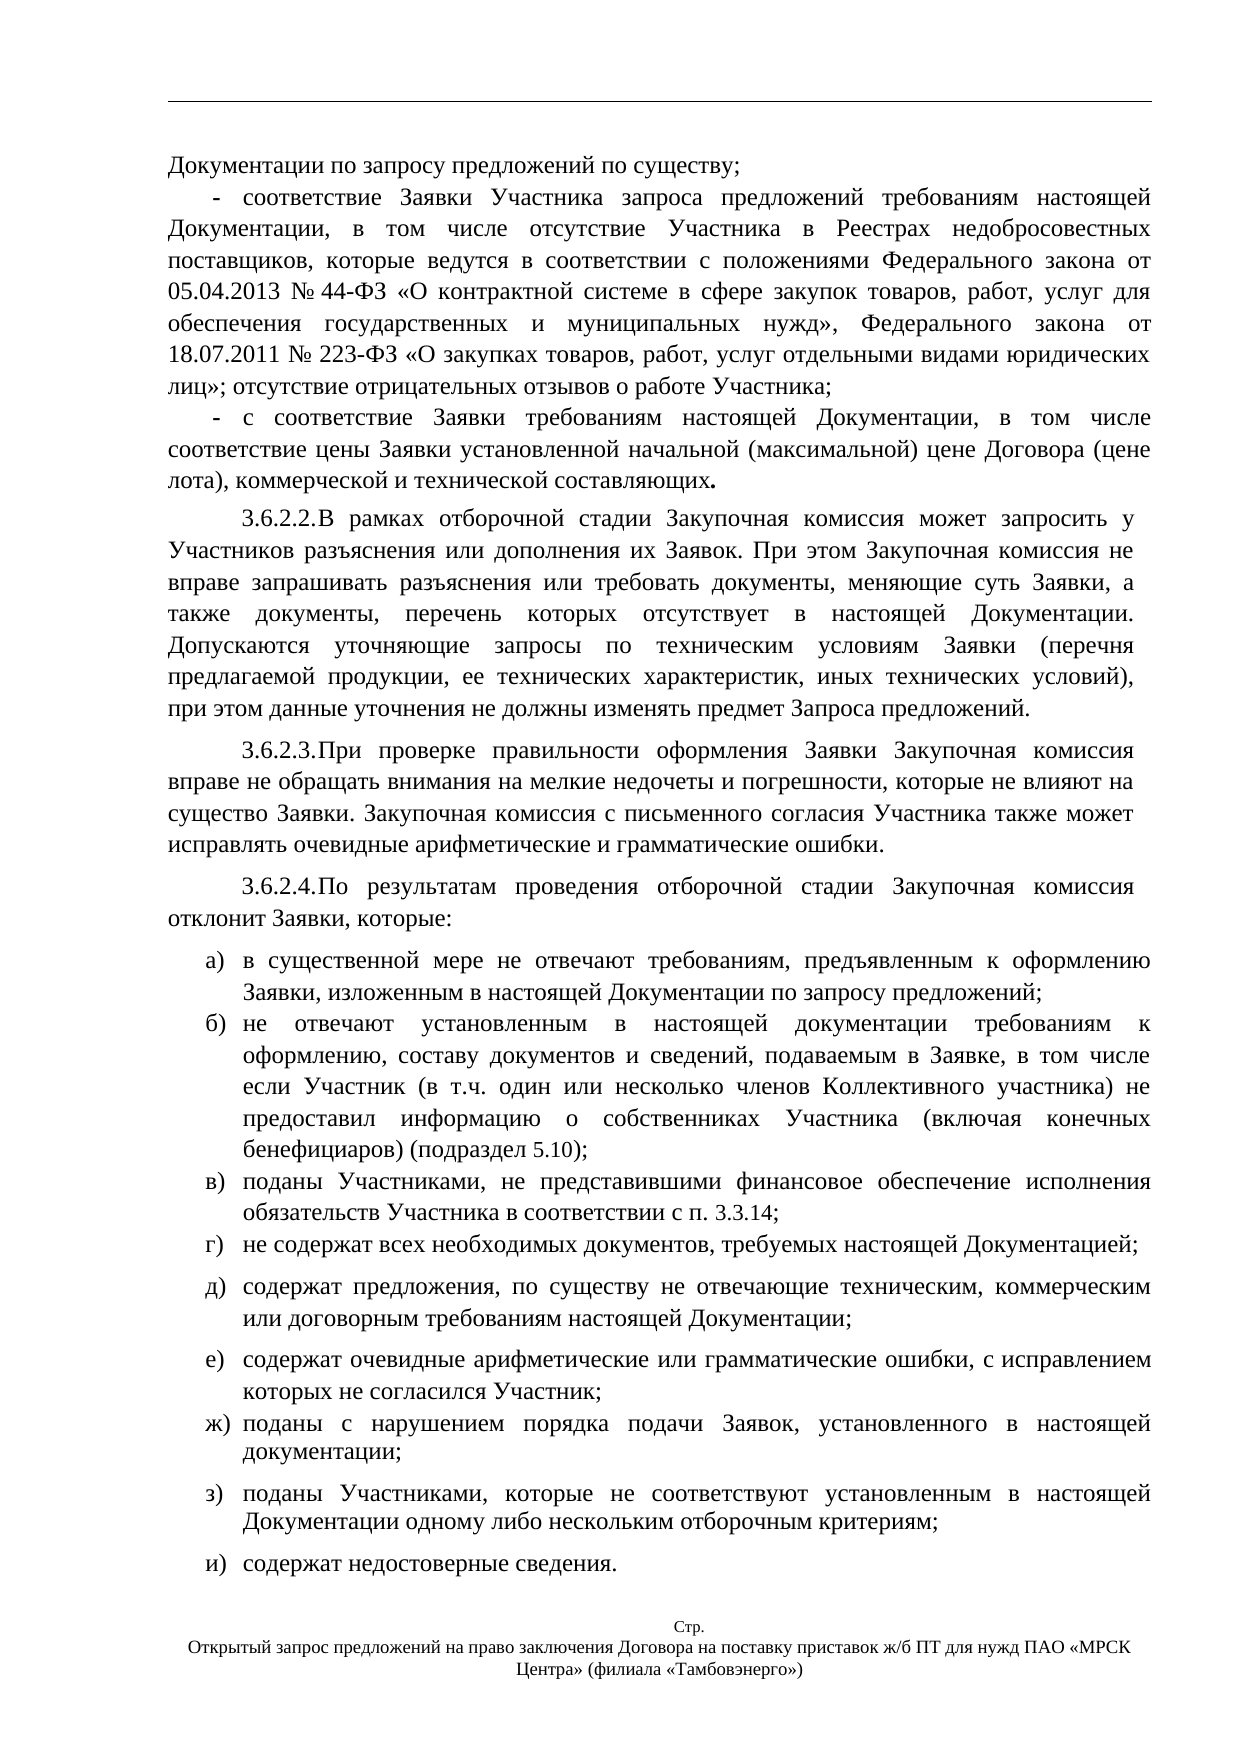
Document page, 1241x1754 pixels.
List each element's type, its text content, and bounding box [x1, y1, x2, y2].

list содержат предложения, по существу не отвечающие техническим, коммерческим или договорным требованиям настоящей Документации; [205, 1271, 1152, 1331]
list не содержат всех необходимых документов, требуемых настоящей Документацией; [205, 1229, 1152, 1258]
list поданы с нарушением порядка подачи Заявок, установленного в настоящей документации; [205, 1408, 1152, 1465]
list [168, 150, 1152, 179]
list содержат очевидные арифметические или грамматические ошибки, с исправлением которых не согласился Участник; [205, 1344, 1152, 1405]
list соответствие Заявки Участника запроса предложений требованиям настоящей Документации, в том числе отсутствие Участника в Реестрах недобросовестных поставщиков, которые ведутся в соответствии с положениями Федерального закона от 05.04.2013 № 44-ФЗ «О контрактной системе в сфере закупок товаров, работ, услуг для обеспечения государственных и муниципальных нужд», Федерального закона от 18.07.2011 № 223-ФЗ «О закупках товаров, работ, услуг отдельными видами юридических лиц»; отсутствие отрицательных отзывов о работе Участника; [168, 182, 1152, 400]
list По результатам проведения отборочной стадии Закупочная комиссия отклонит Заявки, которые: [168, 871, 1135, 932]
list не отвечают установленным в настоящей документации требованиям к оформлению, составу документов и сведений, подаваемым в Заявке, в том числе если Участник (в т.ч. один или несколько членов Коллективного участника) не предоставил информацию о собственниках Участника (включая конечных бенефициаров) (подраздел 5.10); [205, 1008, 1152, 1163]
list содержат недостоверные сведения. [205, 1548, 1152, 1576]
list При проверке правильности оформления Заявки Закупочная комиссия вправе не обращать внимания на мелкие недочеты и погрешности, которые не влияют на существо Заявки. Закупочная комиссия с письменного согласия Участника также может исправлять очевидные арифметические и грамматические ошибки. [168, 735, 1135, 858]
list поданы Участниками, которые не соответствуют установленным в настоящей Документации одному либо нескольким отборочным критериям; [205, 1478, 1152, 1535]
list В рамках отборочной стадии Закупочная комиссия может запросить у Участников разъяснения или дополнения их Заявок. При этом Закупочная комиссия не вправе запрашивать разъяснения или требовать документы, меняющие суть Заявки, а также документы, перечень которых отсутствует в настоящей Документации. Допускаются уточняющие запросы по техническим условиям Заявки (перечня предлагаемой продукции, ее технических характеристик, иных технических условий), при этом данные уточнения не должны изменять предмет Запроса предложений. [168, 503, 1135, 722]
list в существенной мере не отвечают требованиям, предъявленным к оформлению Заявки, изложенным в настоящей Документации по запросу предложений; [205, 945, 1152, 1005]
list поданы Участниками, не представившими финансовое обеспечение исполнения обязательств Участника в соответствии с п. 3.3.14; [205, 1166, 1152, 1226]
list с соответствие Заявки требованиям настоящей Документации, в том числе соответствие цены Заявки установленной начальной (максимальной) цене Договора (цене лота), коммерческой и технической составляющих. [168, 402, 1152, 494]
